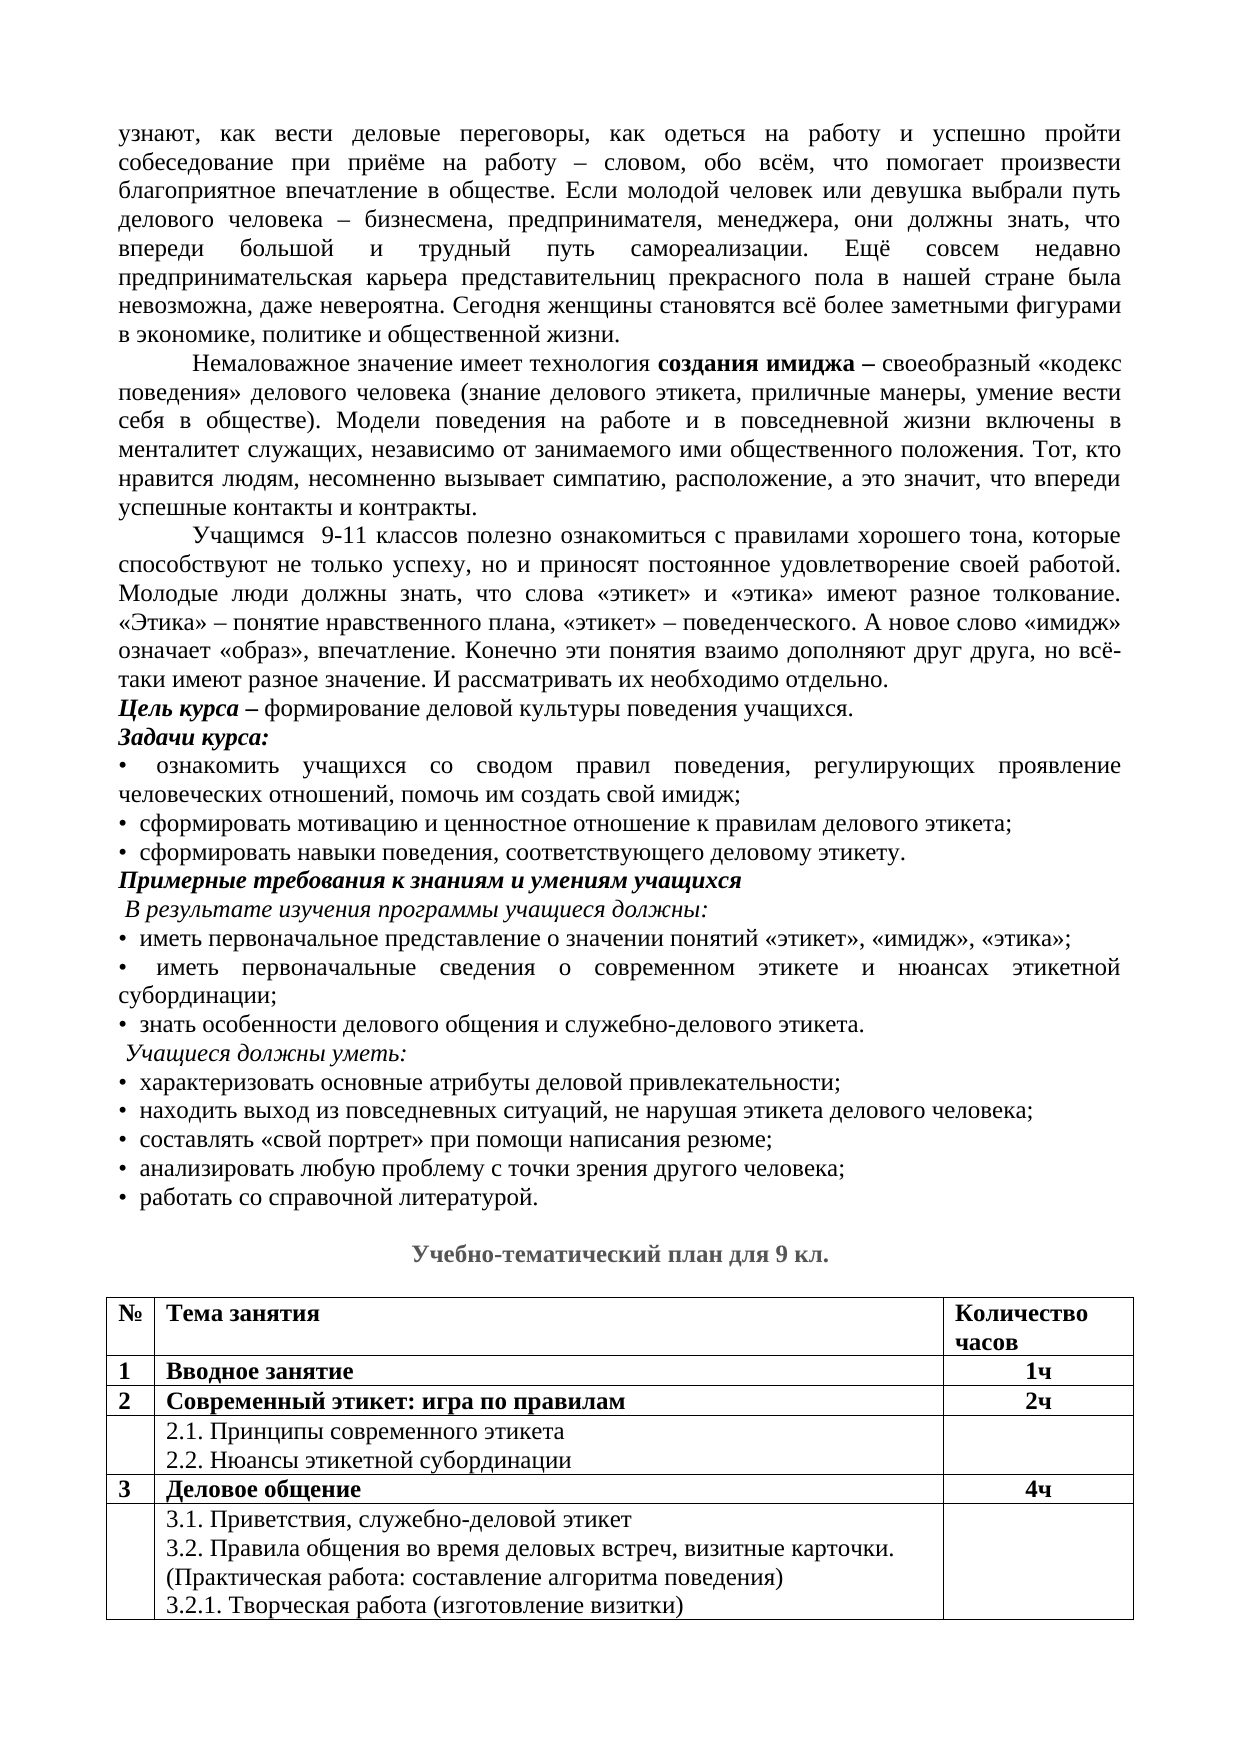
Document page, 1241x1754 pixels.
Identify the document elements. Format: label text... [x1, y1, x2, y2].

table_cell 3 [107, 1475, 154, 1503]
table_cell 2.1. Принципы современного этикета 2.2. Нюансы этикетной субординации [155, 1416, 943, 1473]
table_cell Современный этикет: игра по правилам [155, 1386, 943, 1415]
text • иметь первоначальные сведения о современном этикете и нюансах этикетной субординации; [118, 952, 1122, 1009]
table_cell 1 [107, 1356, 154, 1385]
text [118, 118, 1122, 348]
text Немаловажное значение имеет технология создания имиджа – своеобразный «кодекс поведения» делового человека (знание делового этикета, приличные манеры, умение вести себя в обществе). Модели поведения на работе и в повседневной жизни включены в менталитет служащих, независимо от занимаемого ими общественного положения. Тот, кто нравится людям, несомненно вызывает симпатию, расположение, а это значит, что впереди успешные контакты и контракты. [118, 348, 1122, 521]
table_cell [107, 1416, 154, 1473]
text • сформировать мотивацию и ценностное отношение к правилам делового этикета; [118, 808, 1122, 837]
text • иметь первоначальное представление о значении понятий «этикет», «имидж», «этика»; [118, 923, 1122, 952]
text Примерные требования к знаниям и умениям учащихся [118, 866, 1122, 894]
text • работать со справочной литературой. [118, 1182, 1122, 1211]
table_cell Вводное занятие [155, 1356, 943, 1385]
table_cell 2 [107, 1386, 154, 1415]
table_cell Деловое общение [155, 1475, 943, 1503]
text • ознакомить учащихся со сводом правил поведения, регулирующих проявление человеческих отношений, помочь им создать свой имидж; [118, 751, 1122, 808]
text Учащимся 9-11 классов полезно ознакомиться с правилами хорошего тона, которые способствуют не только успеху, но и приносят постоянное удовлетворение своей работой. Молодые люди должны знать, что слова «этикет» и «этика» имеют разное толкование. «Этика» – понятие нравственного плана, «этикет» – поведенческого. А новое слово «имидж» означает «образ», впечатление. Конечно эти понятия взаимо дополняют друг друга, но всё-таки имеют разное значение. И рассматривать их необходимо отдельно. [118, 521, 1122, 693]
table_cell 1ч [944, 1356, 1133, 1385]
table_cell [107, 1504, 154, 1619]
table_header Количество часов [944, 1298, 1133, 1355]
text • сформировать навыки поведения, соответствующего деловому этикету. [118, 837, 1122, 866]
text • составлять «свой портрет» при помощи написания резюме; [118, 1124, 1122, 1153]
text Учащиеся должны уметь: [118, 1038, 1122, 1067]
table_cell [944, 1504, 1133, 1619]
text Цель курса – формирование деловой культуры поведения учащихся. [118, 693, 1122, 722]
table_cell [944, 1416, 1133, 1473]
text • характеризовать основные атрибуты деловой привлекательности; [118, 1067, 1122, 1096]
text • находить выход из повседневных ситуаций, не нарушая этикета делового человека; [118, 1096, 1122, 1124]
table_header Тема занятия [155, 1298, 943, 1355]
text Учебно-тематический план для 9 кл. [118, 1239, 1122, 1268]
text • знать особенности делового общения и служебно-делового этикета. [118, 1009, 1122, 1038]
table_header № [107, 1298, 154, 1355]
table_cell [155, 1504, 943, 1619]
table_cell 2ч [944, 1386, 1133, 1415]
text • анализировать любую проблему с точки зрения другого человека; [118, 1153, 1122, 1182]
text Задачи курса: [118, 722, 1122, 751]
table_cell 4ч [944, 1475, 1133, 1503]
text В результате изучения программы учащиеся должны: [118, 894, 1122, 923]
